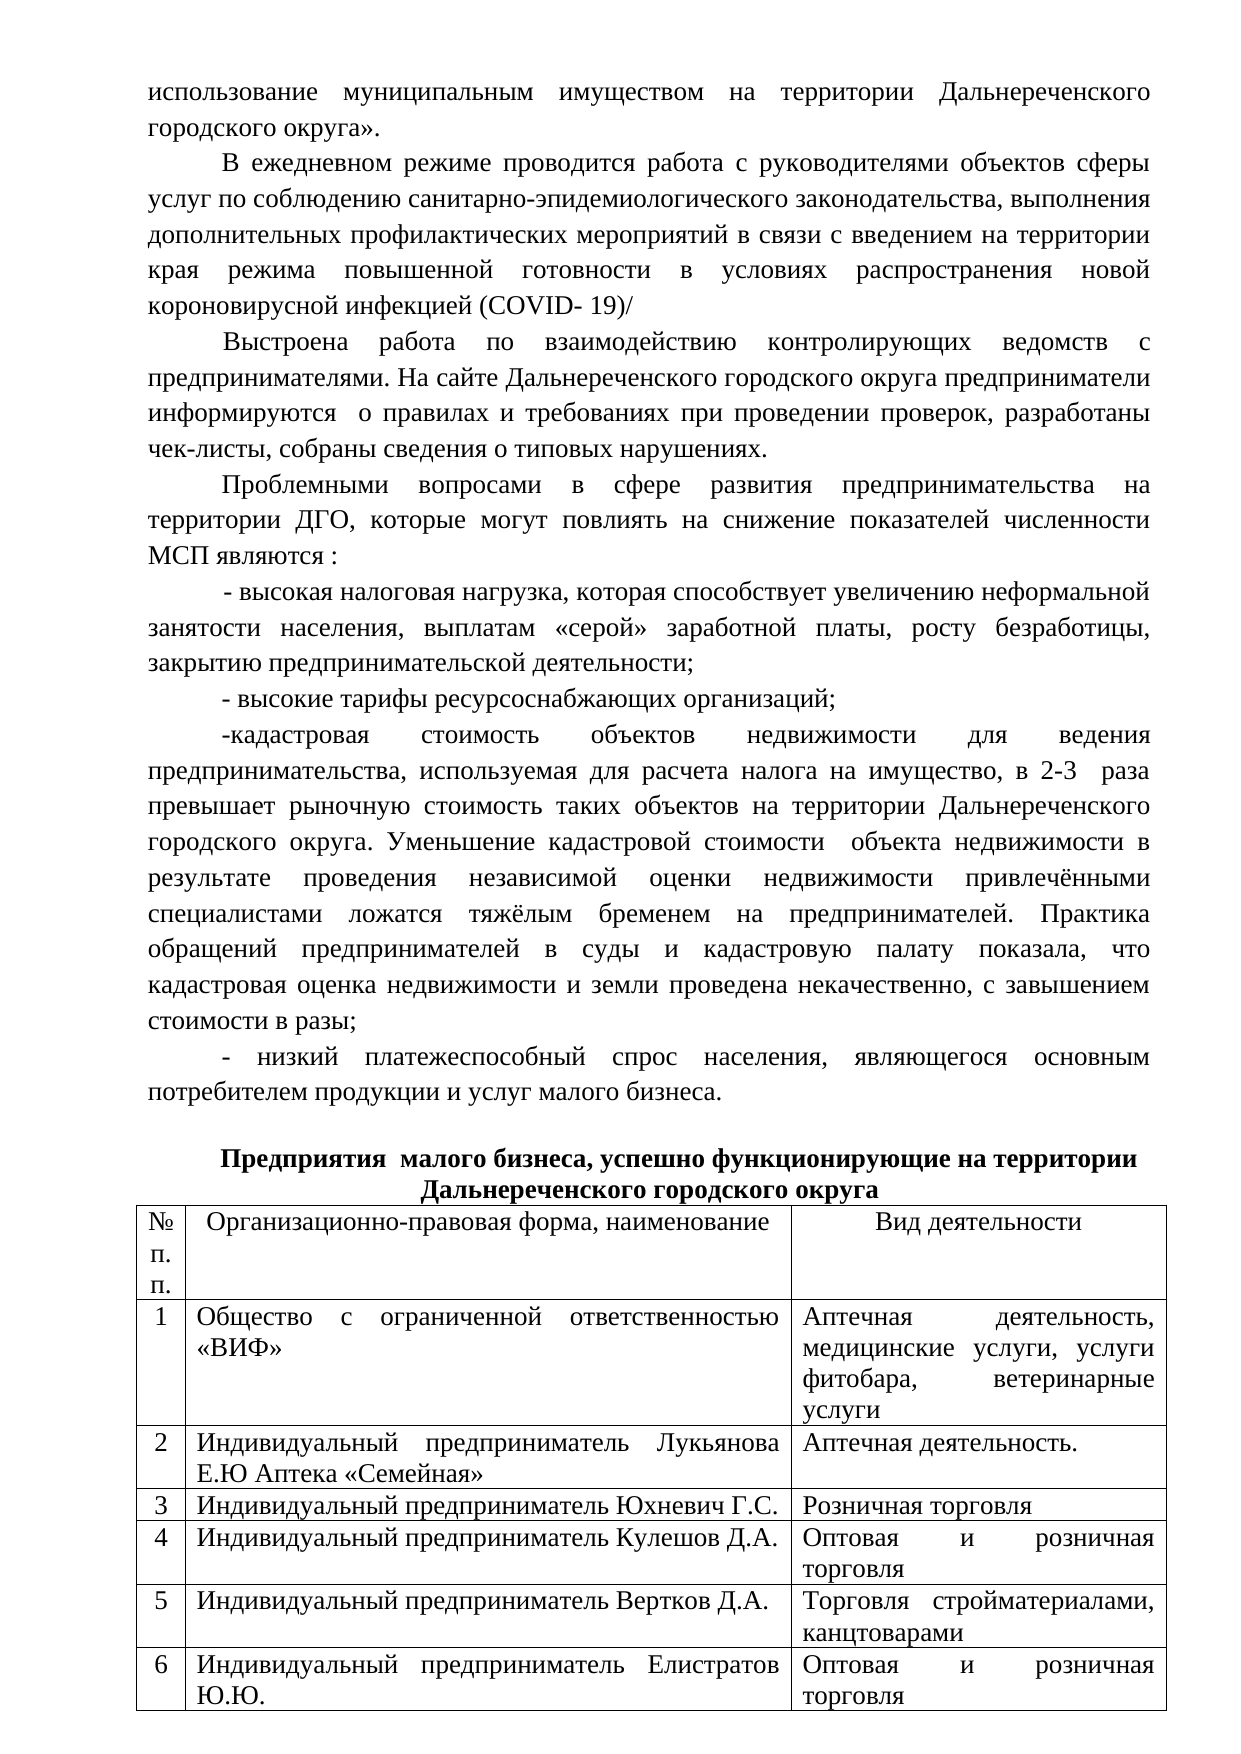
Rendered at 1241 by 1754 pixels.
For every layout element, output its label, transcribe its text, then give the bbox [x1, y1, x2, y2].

text - низкий платежеспособный спрос населения, являющегося основным потребителем продукции и услуг малого бизнеса. [148, 1039, 1152, 1106]
text Проблемными вопросами в сфере развития предпринимательства на территории ДГО, которые могут повлиять на снижение показателей численности МСП являются : [148, 468, 1152, 571]
text В ежедневном режиме проводится работа с руководителями объектов сферы услуг по соблюдению санитарно-эпидемиологического законодательства, выполнения дополнительных профилактических мероприятий в связи с введением на территории края режима повышенной готовности в условиях распространения новой короновирусной инфекцией (COVID- 19)/ [148, 146, 1152, 320]
table_cell Индивидуальный предприниматель Юхневич Г.С. [186, 1489, 791, 1520]
table_header № п.п. [137, 1206, 185, 1299]
table_cell Индивидуальный предприниматель Вертков Д.А. [186, 1585, 791, 1647]
table_cell 3 [137, 1489, 185, 1520]
table_header Организационно-правовая форма, наименование [186, 1206, 791, 1299]
table_cell Оптовая и розничная торговля [792, 1648, 1166, 1710]
table_header Вид деятельности [792, 1206, 1166, 1299]
table_cell 4 [137, 1521, 185, 1583]
text - высокие тарифы ресурсоснабжающих организаций; [148, 682, 1152, 713]
text Выстроена работа по взаимодействию контролирующих ведомств с предпринимателями. На сайте Дальнереченского городского округа предприниматели информируются о правилах и требованиях при проведении проверок, разработаны чек-листы, собраны сведения о типовых нарушениях. [148, 325, 1152, 463]
table_cell 2 [137, 1426, 185, 1488]
table_cell Индивидуальный предприниматель Елистратов Ю.Ю. [186, 1648, 791, 1710]
table_cell 6 [137, 1648, 185, 1710]
text -кадастровая стоимость объектов недвижимости для ведения предпринимательства, используемая для расчета налога на имущество, в 2-3 раза превышает рыночную стоимость таких объектов на территории Дальнереченского городского округа. Уменьшение кадастровой стоимости объекта недвижимости в результате проведения независимой оценки недвижимости привлечёнными специалистами ложатся тяжёлым бременем на предпринимателей. Практика обращений предпринимателей в суды и кадастровую палату показала, что кадастровая оценка недвижимости и земли проведена некачественно, с завышением стоимости в разы; [148, 718, 1152, 1035]
table_cell Аптечная деятельность. [792, 1426, 1166, 1488]
table_cell Аптечная деятельность, медицинские услуги, услуги фитобара, ветеринарные услуги [792, 1300, 1166, 1424]
table_cell Оптовая и розничная торговля [792, 1521, 1166, 1583]
text - высокая налоговая нагрузка, которая способствует увеличению неформальной занятости населения, выплатам «серой» заработной платы, росту безработицы, закрытию предпринимательской деятельности; [148, 575, 1152, 678]
table_cell Розничная торговля [792, 1489, 1166, 1520]
text Предприятия малого бизнеса, успешно функционирующие на территории Дальнереченского городского округа [148, 1142, 1152, 1204]
table_cell 5 [137, 1585, 185, 1647]
table_cell Индивидуальный предприниматель Лукьянова Е.Ю Аптека «Семейная» [186, 1426, 791, 1488]
table_cell Общество с ограниченной ответственностью «ВИФ» [186, 1300, 791, 1424]
table_cell Индивидуальный предприниматель Кулешов Д.А. [186, 1521, 791, 1583]
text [148, 75, 1152, 142]
table_cell Торговля стройматериалами, канцтоварами [792, 1585, 1166, 1647]
table_cell 1 [137, 1300, 185, 1424]
